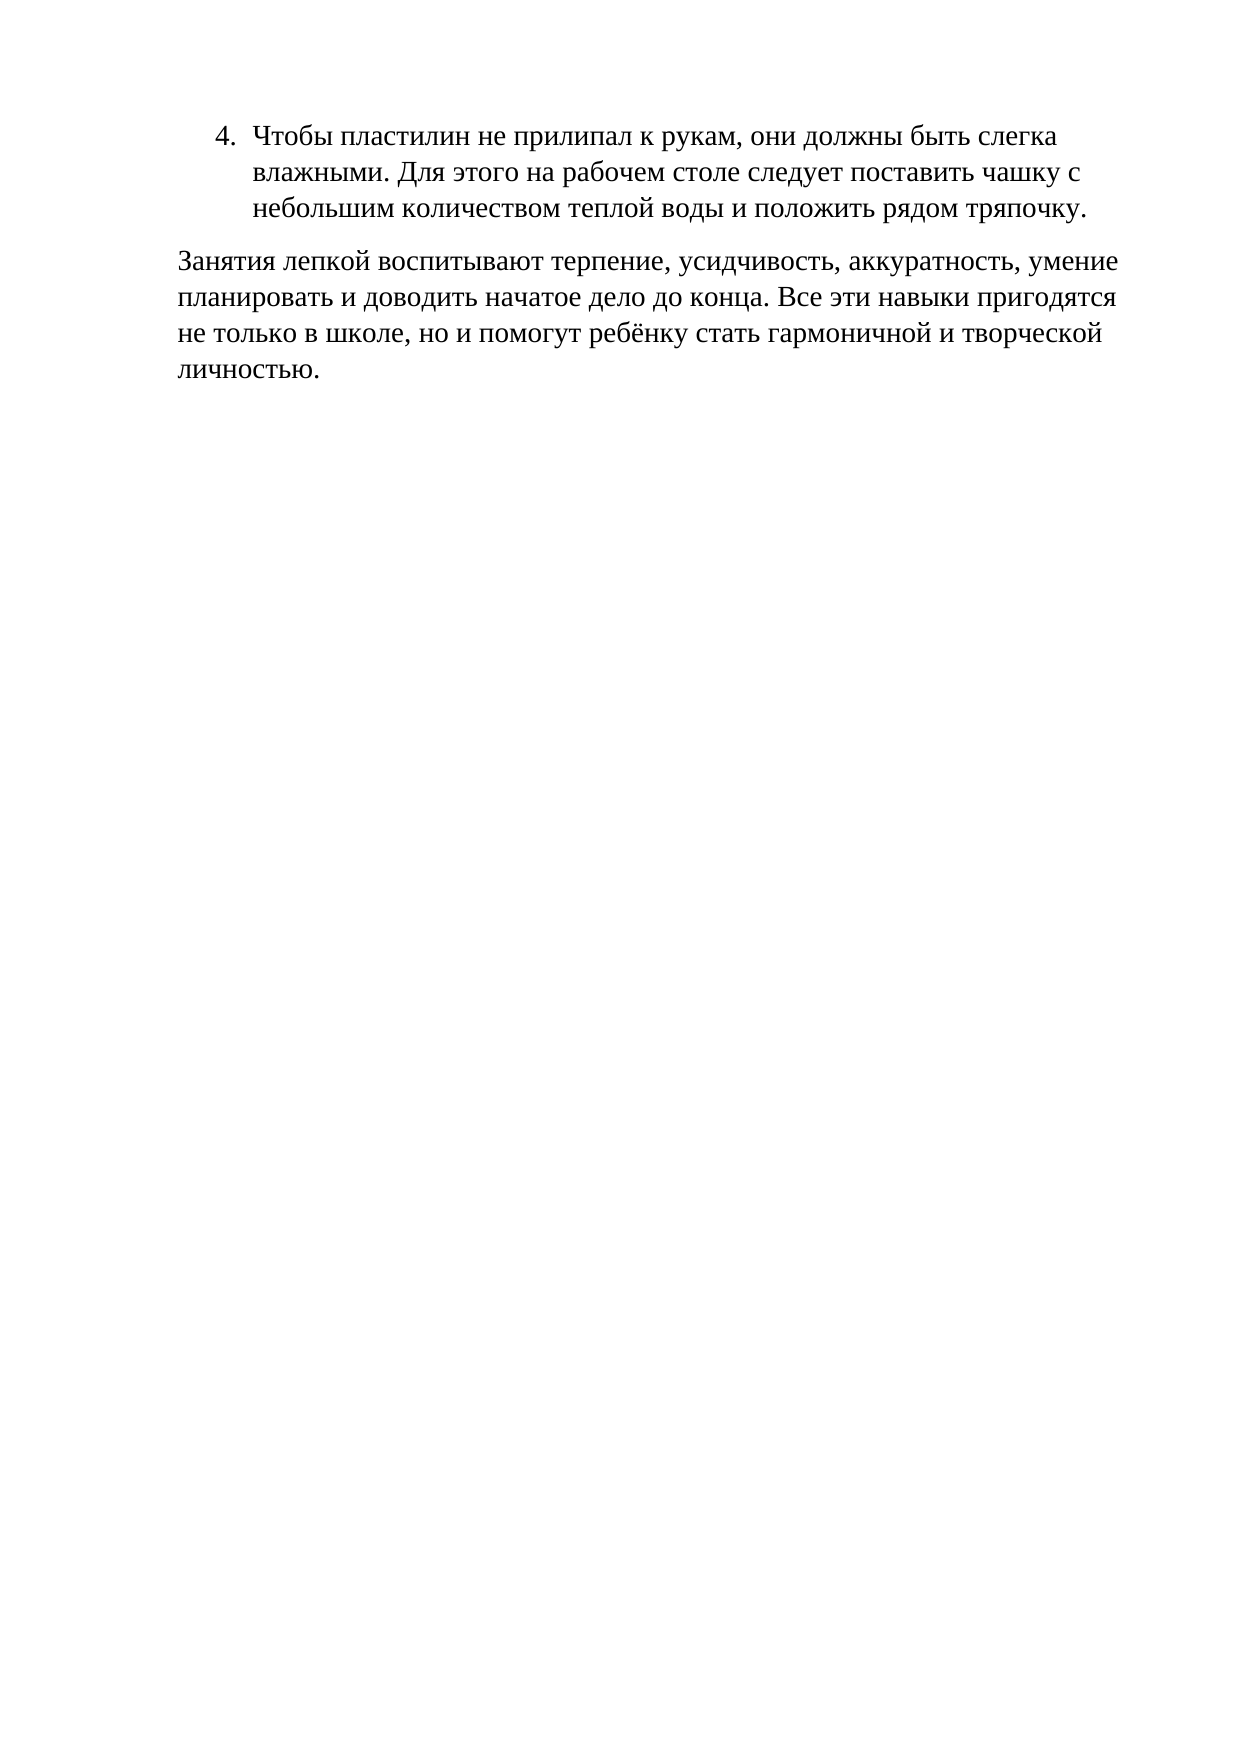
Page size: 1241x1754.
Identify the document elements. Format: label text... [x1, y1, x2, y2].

list Чтобы пластилин не прилипал к рукам, они должны быть слегка влажными. Для этого на рабочем столе следует поставить чашку с небольшим количеством теплой воды и положить рядом тряпочку. [215, 118, 1152, 224]
text Занятия лепкой воспитывают терпение, усидчивость, аккуратность, умение планировать и доводить начатое дело до конца. Все эти навыки пригодятся не только в школе, но и помогут ребёнку стать гармоничной и творческой личностью. [177, 243, 1152, 385]
